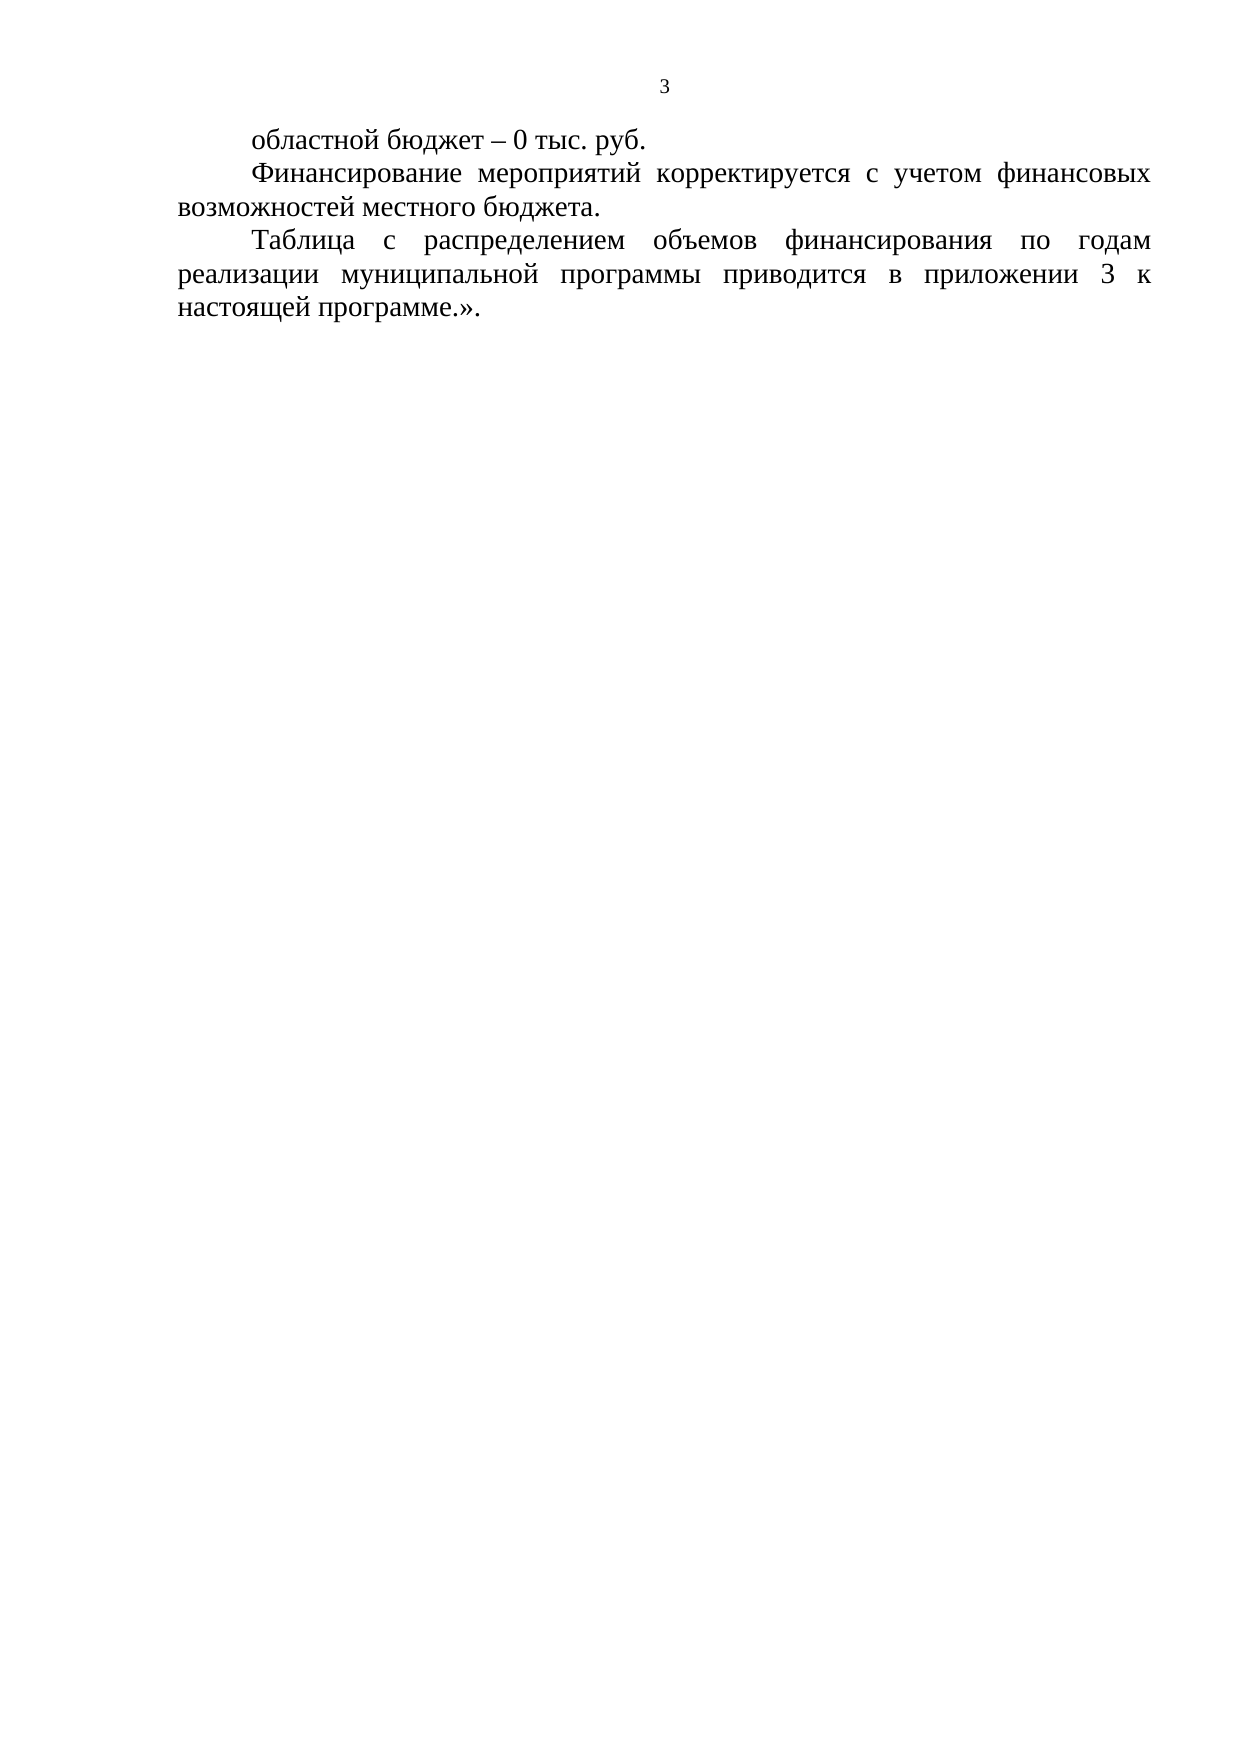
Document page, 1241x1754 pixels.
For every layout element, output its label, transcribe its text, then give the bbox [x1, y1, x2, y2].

text областной бюджет – 0 тыс. руб. [177, 122, 1152, 155]
text Финансирование мероприятий корректируется с учетом финансовых возможностей местного бюджета. [177, 155, 1152, 222]
text Таблица с распределением объемов финансирования по годам реализации муниципальной программы приводится в приложении 3 к настоящей программе.». [177, 222, 1152, 323]
